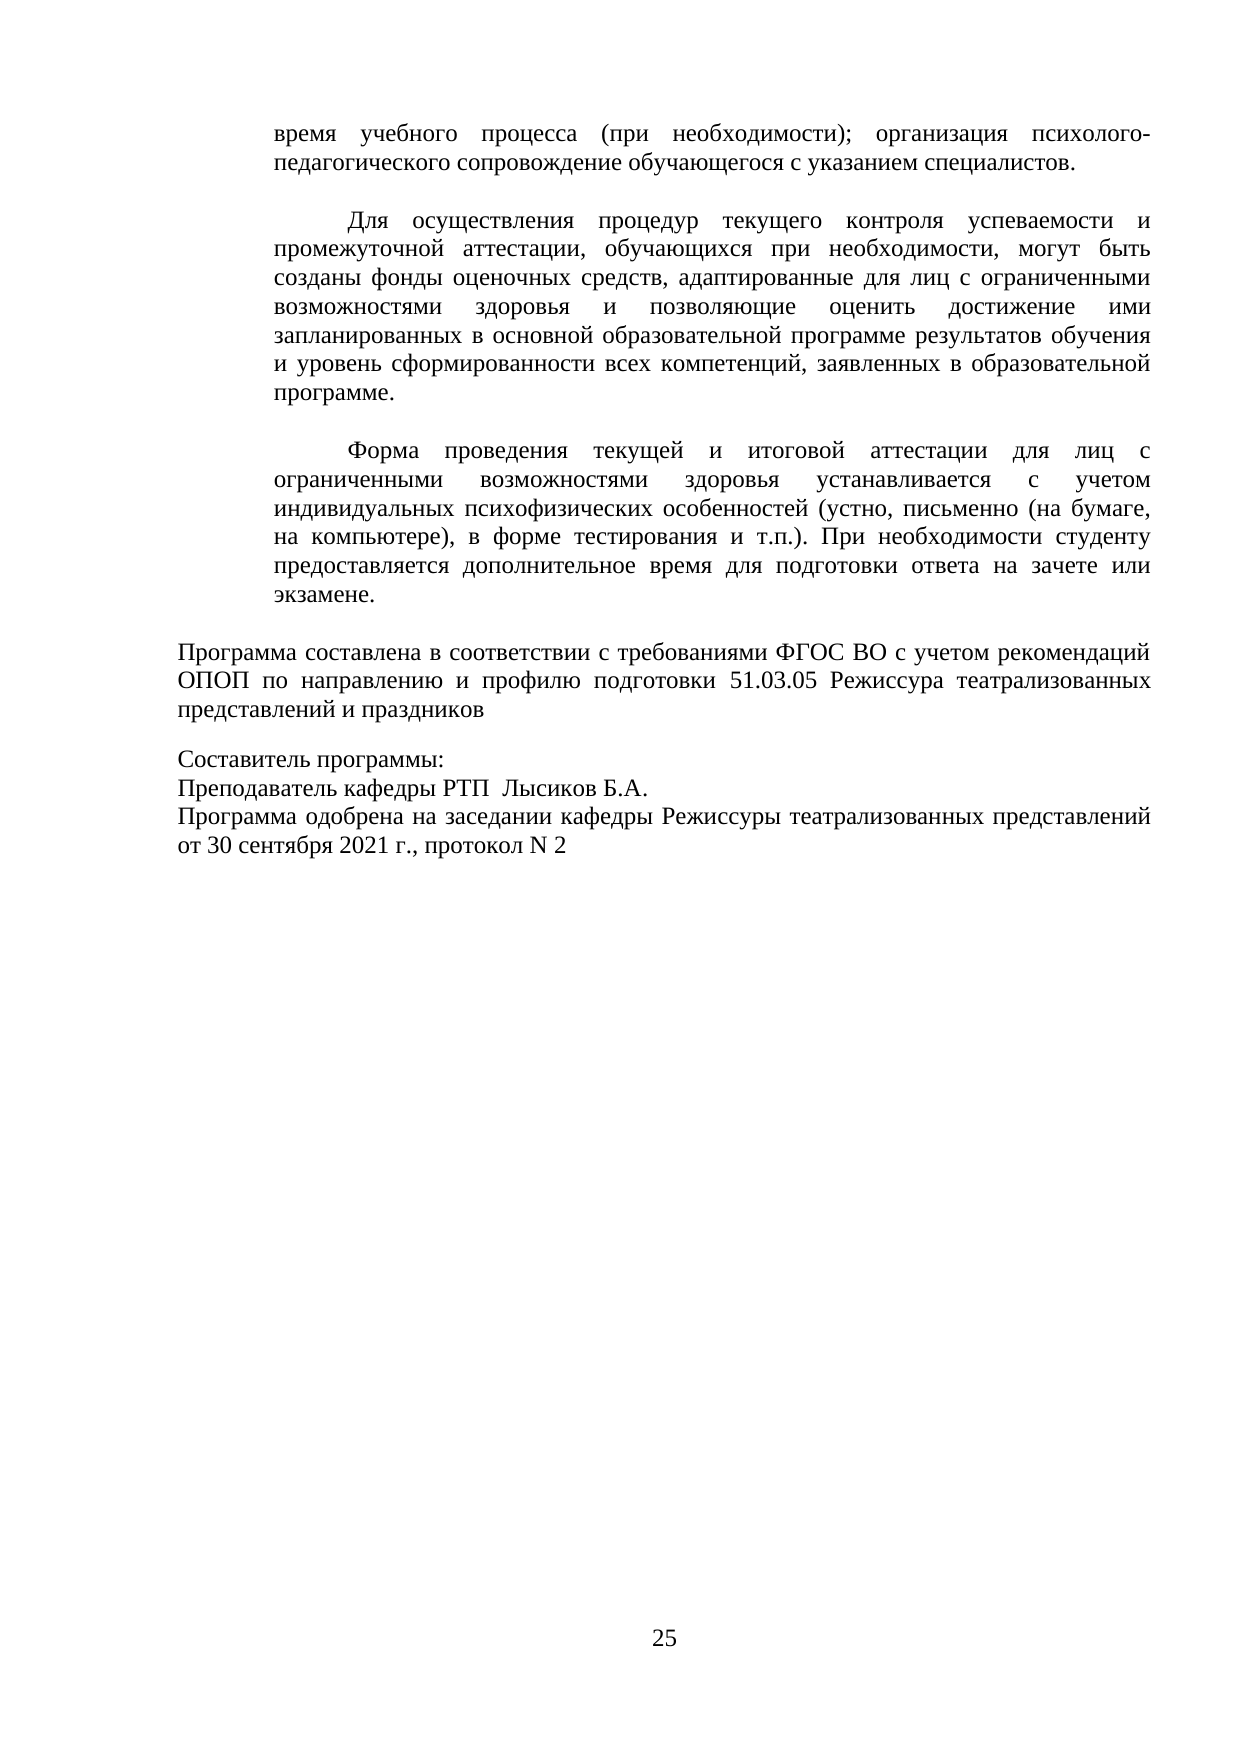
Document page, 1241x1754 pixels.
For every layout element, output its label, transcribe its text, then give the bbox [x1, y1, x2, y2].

text Программа составлена в соответствии с требованиями ФГОС ВО с учетом рекомендаций ОПОП по направлению и профилю подготовки 51.03.05 Режиссура театрализованных представлений и праздников [177, 637, 1152, 723]
text Форма проведения текущей и итоговой аттестации для лиц с ограниченными возможностями здоровья устанавливается с учетом индивидуальных психофизических особенностей (устно, письменно (на бумаге, на компьютере), в форме тестирования и т.п.). При необходимости студенту предоставляется дополнительное время для подготовки ответа на зачете или экзамене. [274, 435, 1152, 608]
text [274, 118, 1152, 176]
text Для осуществления процедур текущего контроля успеваемости и промежуточной аттестации, обучающихся при необходимости, могут быть созданы фонды оценочных средств, адаптированные для лиц с ограниченными возможностями здоровья и позволяющие оценить достижение ими запланированных в основной образовательной программе результатов обучения и уровень сформированности всех компетенций, заявленных в образовательной программе. [274, 205, 1152, 406]
text Программа одобрена на заседании кафедры Режиссуры театрализованных представлений от 30 сентября 2021 г., протокол N 2 [177, 801, 1152, 859]
text Составитель программы: [177, 744, 1152, 773]
text Преподаватель кафедры РТП Лысиков Б.А. [118, 773, 1152, 801]
